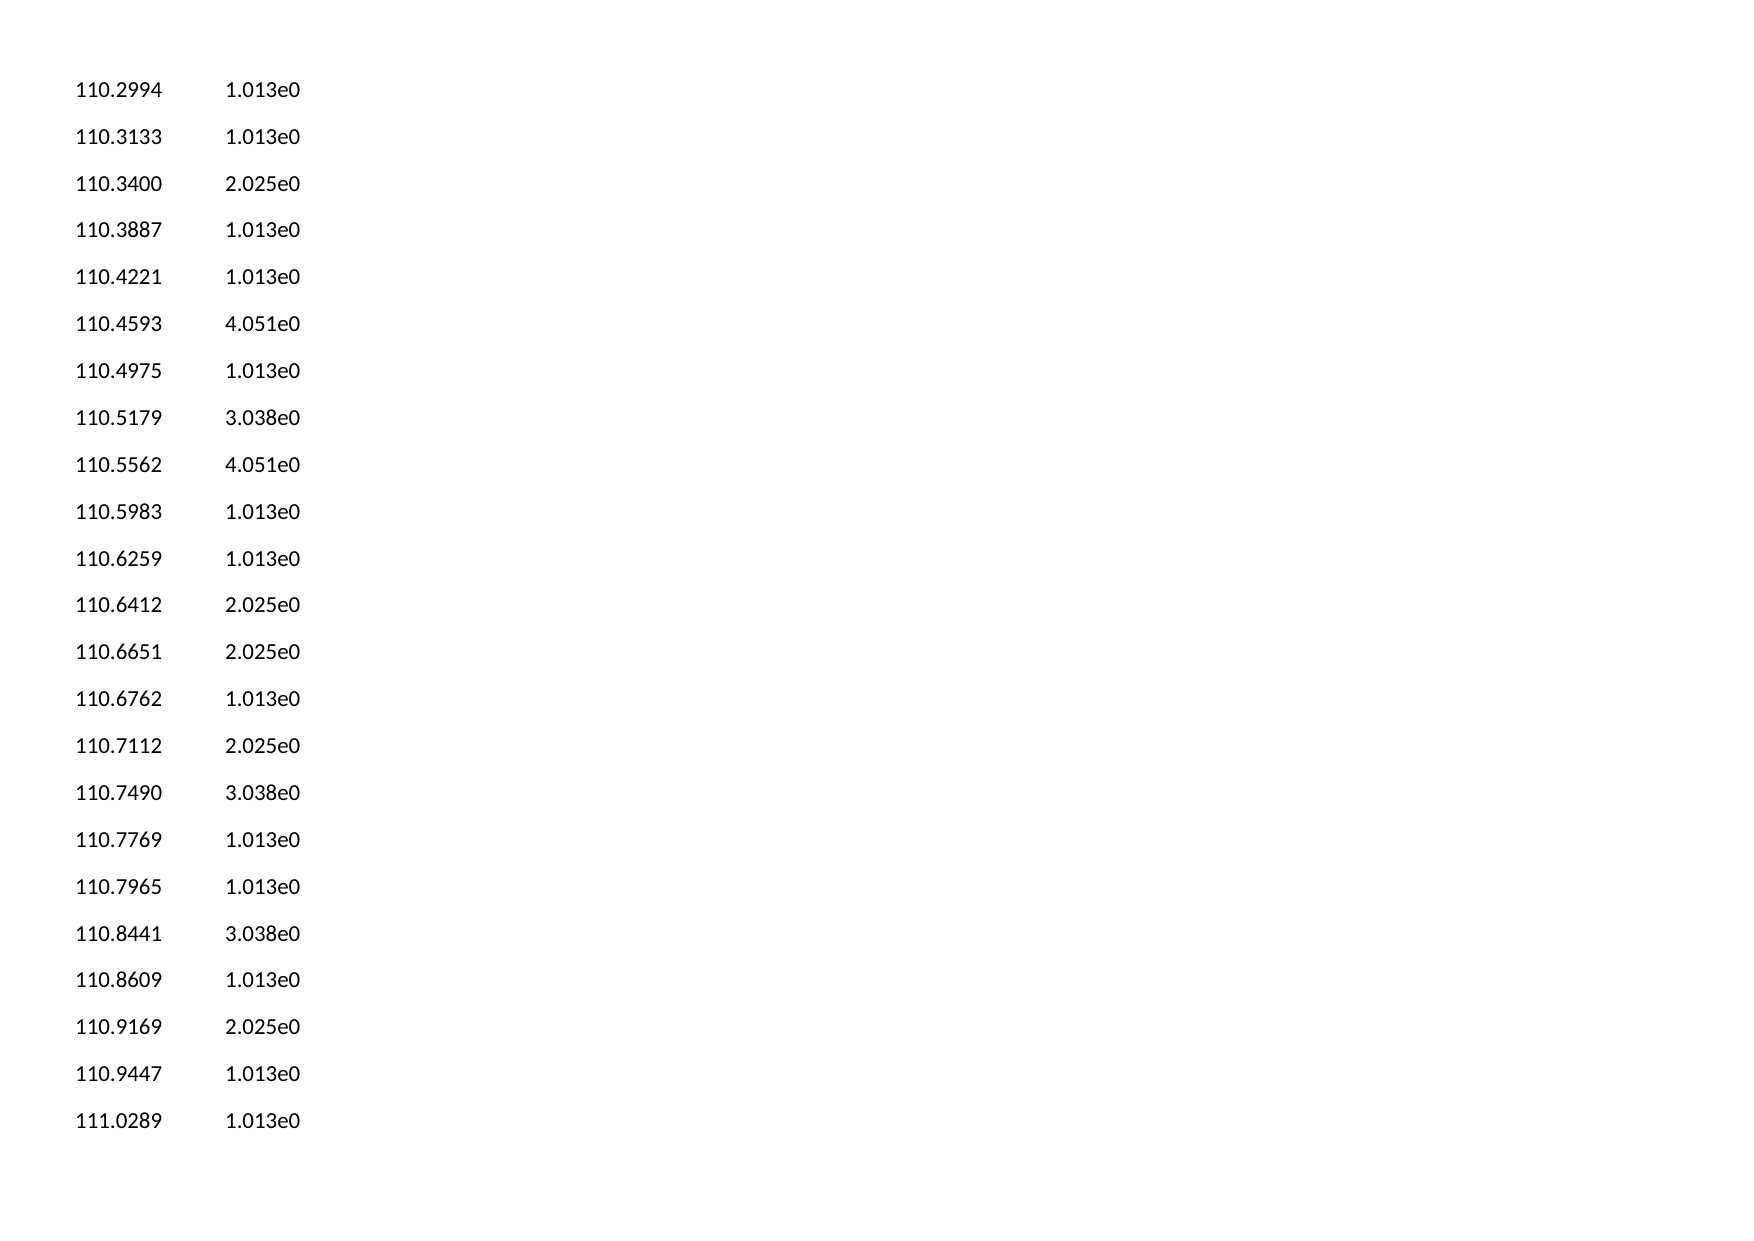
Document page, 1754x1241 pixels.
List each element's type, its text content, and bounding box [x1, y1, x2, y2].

text 110.6762 1.013e0 [75, 684, 1679, 712]
text 110.3400 2.025e0 [75, 169, 1679, 197]
text 110.7490 3.038e0 [75, 778, 1679, 806]
text 110.6259 1.013e0 [75, 544, 1679, 572]
text 110.6651 2.025e0 [75, 637, 1679, 666]
text 110.5562 4.051e0 [75, 450, 1679, 478]
text 110.8609 1.013e0 [75, 966, 1679, 994]
text 110.8441 3.038e0 [75, 919, 1679, 947]
text 110.5179 3.038e0 [75, 403, 1679, 431]
text 110.4975 1.013e0 [75, 356, 1679, 384]
text 110.2994 1.013e0 [75, 75, 1679, 103]
text 110.3887 1.013e0 [75, 216, 1679, 244]
text 110.5983 1.013e0 [75, 497, 1679, 525]
text 110.3133 1.013e0 [75, 122, 1679, 150]
text 110.9169 2.025e0 [75, 1012, 1679, 1041]
text 110.7112 2.025e0 [75, 731, 1679, 759]
text 111.0289 1.013e0 [75, 1106, 1679, 1134]
text 110.4593 4.051e0 [75, 309, 1679, 337]
text 110.7965 1.013e0 [75, 872, 1679, 900]
text 110.9447 1.013e0 [75, 1059, 1679, 1087]
text 110.4221 1.013e0 [75, 262, 1679, 291]
text 110.6412 2.025e0 [75, 591, 1679, 619]
text 110.7769 1.013e0 [75, 825, 1679, 853]
